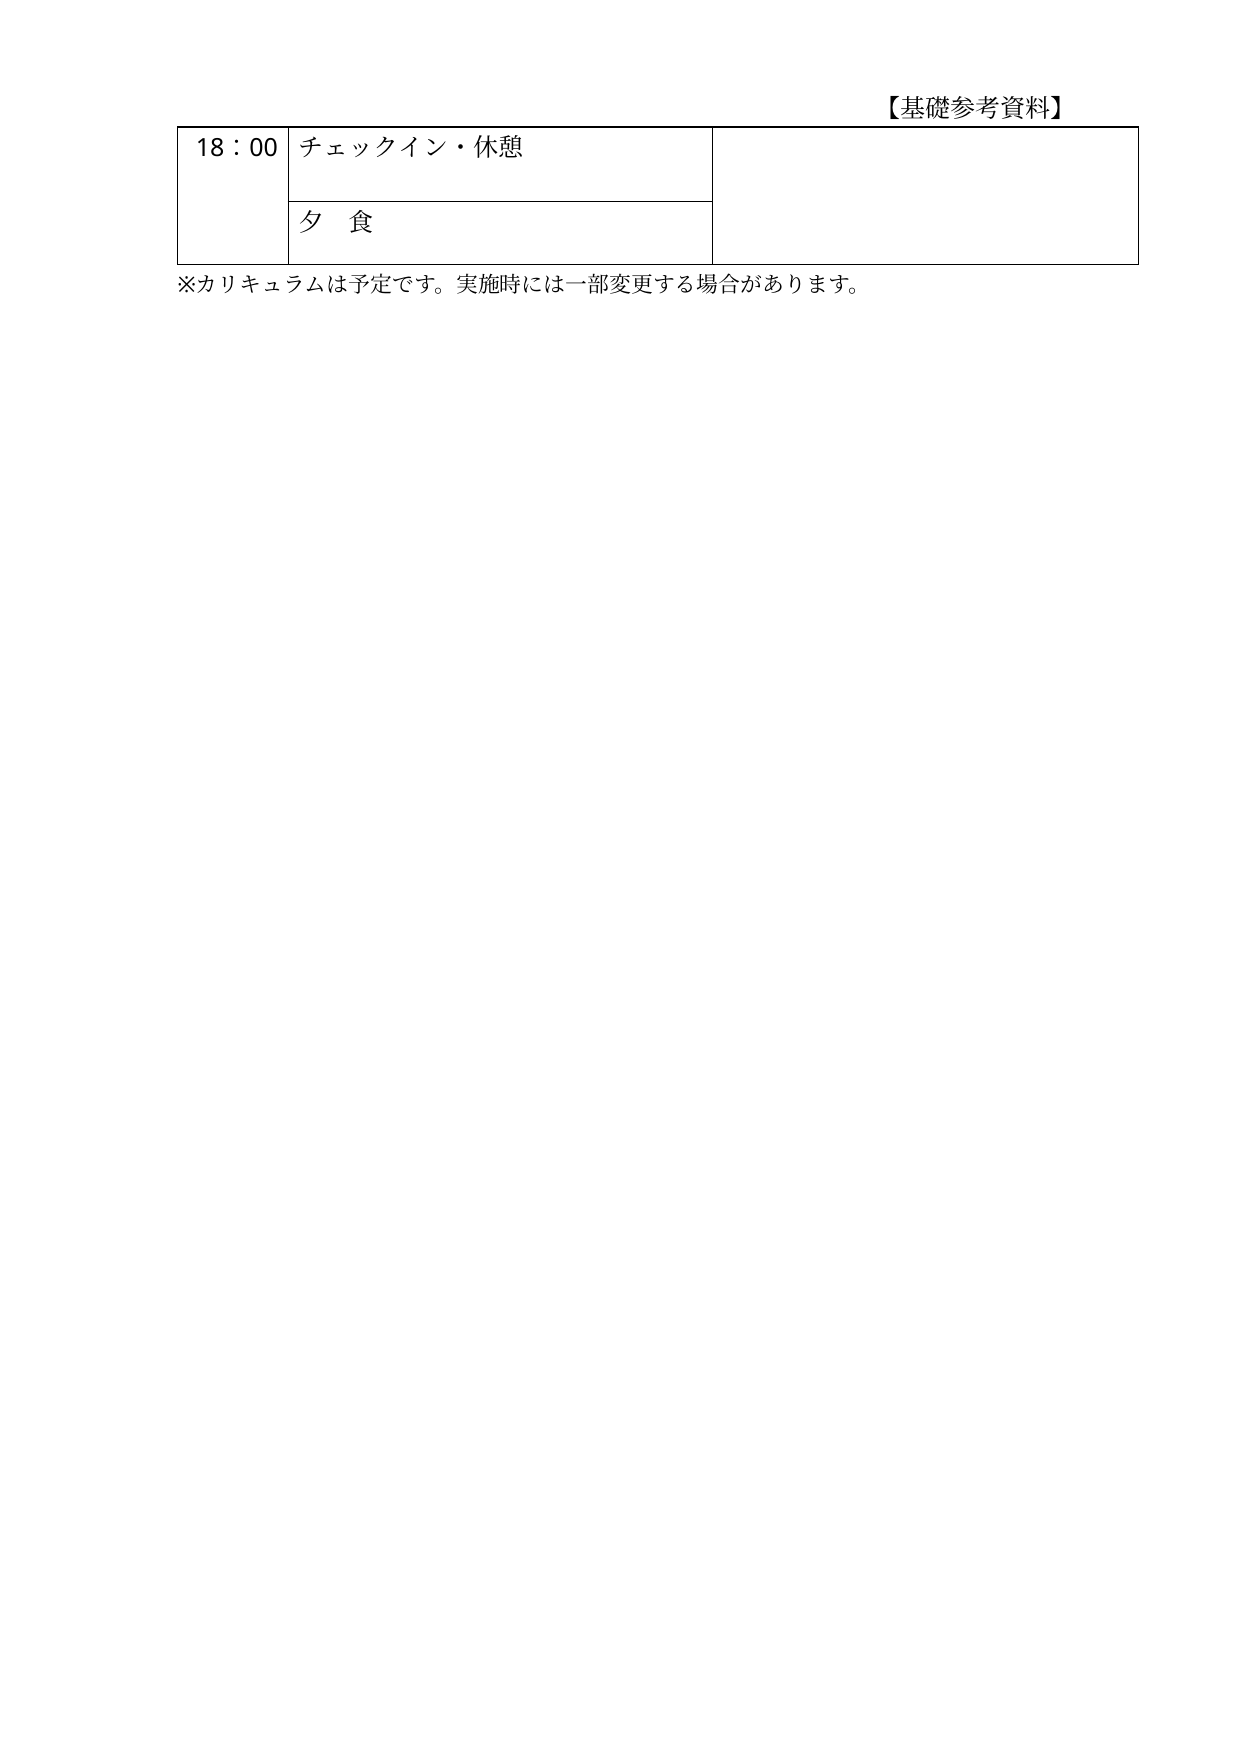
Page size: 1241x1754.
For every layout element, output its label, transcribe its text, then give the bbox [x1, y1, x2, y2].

table_cell チェックイン・休憩 [289, 128, 712, 201]
text ※カリキュラムは予定です。実施時には一部変更する場合があります。 [177, 265, 1075, 302]
table_cell 夕 食 [289, 202, 712, 264]
